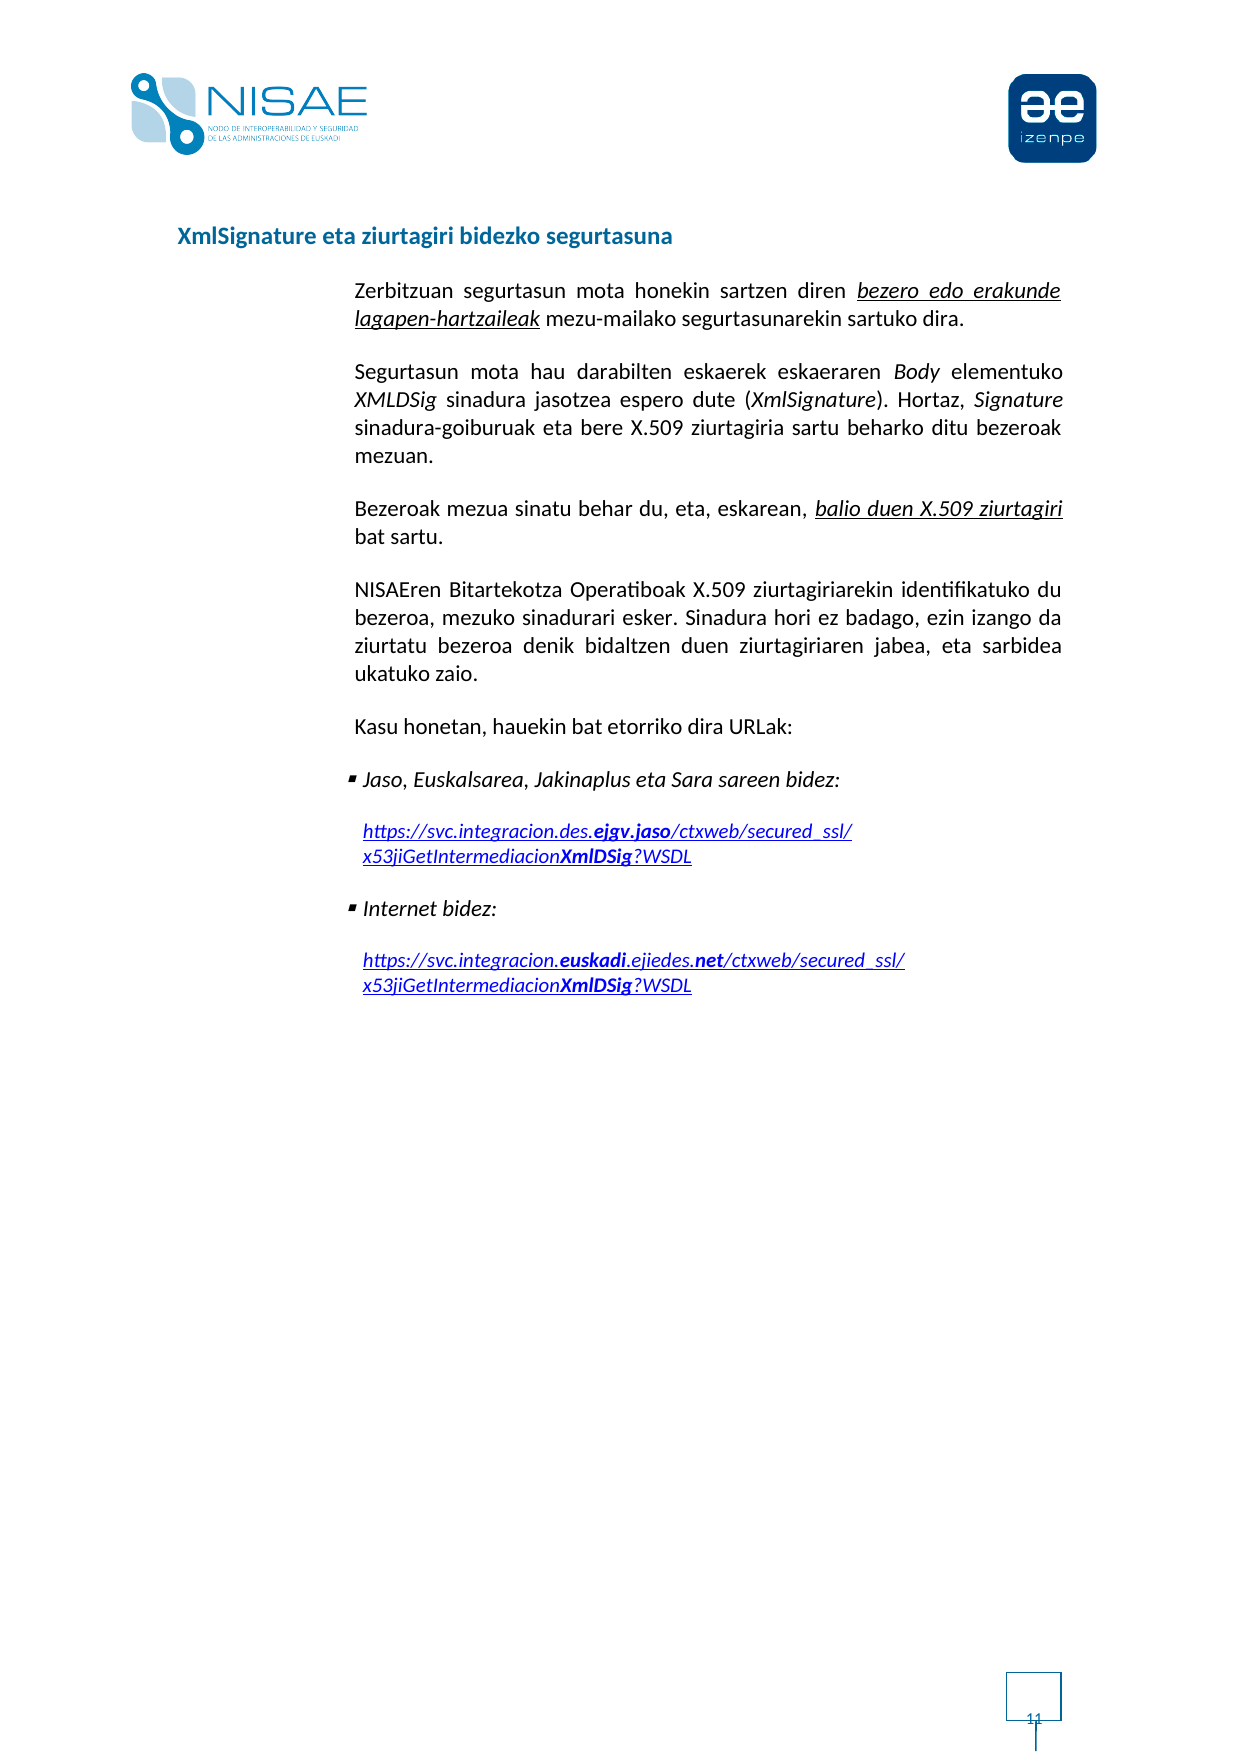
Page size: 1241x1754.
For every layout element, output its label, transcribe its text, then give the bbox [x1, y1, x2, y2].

picture [1007, 74, 1097, 163]
text https://svc.integracion.des.ejgv.jaso/ctxweb/secured_ssl/x53jiGetIntermediacionXmlDSig?WSDL [363, 818, 1063, 869]
text XmlSignature eta ziurtagiri bidezko segurtasuna [177, 220, 1063, 251]
picture [181, 131, 193, 143]
picture [139, 81, 148, 90]
text Segurtasun mota hau darabilten eskaerek eskaeraren Body elementuko XMLDSig sinadura jasotzea espero dute (XmlSignature). Hortaz, Signature sinadura-goiburuak eta bere X.509 ziurtagiria sartu beharko ditu bezeroak mezuan. [354, 357, 1063, 469]
list Jaso, Euskalsarea, Jakinaplus eta Sara sareen bidez: [345, 765, 1063, 793]
picture [149, 73, 386, 155]
picture [118, 73, 180, 155]
text NISAEren Bitartekotza Operatiboak X.509 ziurtagiriarekin identifikatuko du bezeroa, mezuko sinadurari esker. Sinadura hori ez badago, ezin izango da ziurtatu bezeroa denik bidaltzen duen ziurtagiriaren jabea, eta sarbidea ukatuko zaio. [354, 575, 1063, 687]
text https://svc.integracion.euskadi.ejiedes.net/ctxweb/secured_ssl/x53jiGetIntermediacionXmlDSig?WSDL [363, 947, 1063, 998]
list Internet bidez: [345, 894, 1063, 922]
text Zerbitzuan segurtasun mota honekin sartzen diren bezero edo erakunde lagapen-hartzaileak mezu-mailako segurtasunarekin sartuko dira. [354, 276, 1063, 332]
text Kasu honetan, hauekin bat etorriko dira URLak: [354, 712, 1063, 740]
text Bezeroak mezua sinatu behar du, eta, eskarean, balio duen X.509 ziurtagiri bat sartu. [354, 494, 1063, 550]
